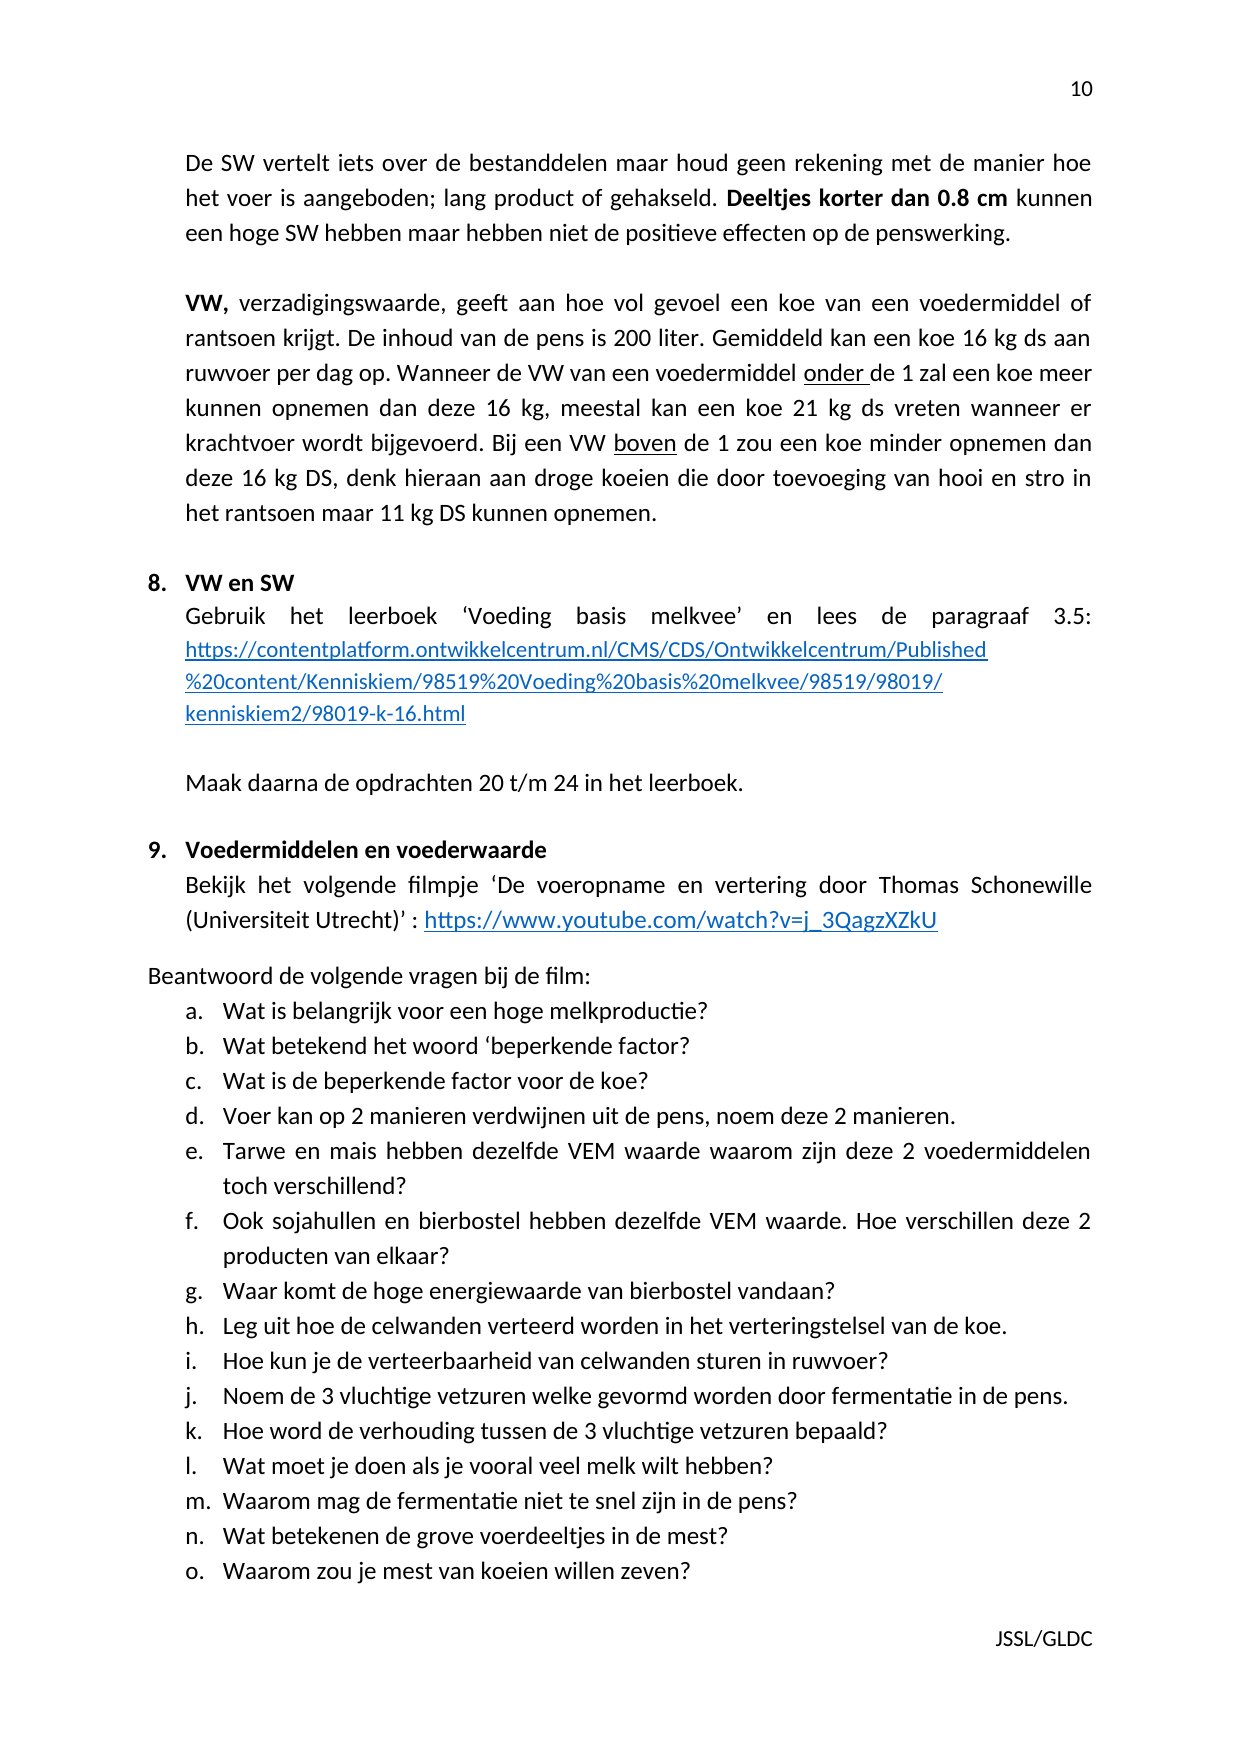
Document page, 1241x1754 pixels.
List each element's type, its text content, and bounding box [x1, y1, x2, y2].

list VW en SW [148, 568, 1093, 598]
list Leg uit hoe de celwanden verteerd worden in het verteringstelsel van de koe. [185, 1311, 1093, 1341]
list VW, verzadigingswaarde, geeft aan hoe vol gevoel een koe van een voedermiddel of rantsoen krijgt. De inhoud van de pens is 200 liter. Gemiddeld kan een koe 16 kg ds aan ruwvoer per dag op. Wanneer de VW van een voedermiddel onder de 1 zal een koe meer kunnen opnemen dan deze 16 kg, meestal kan een koe 21 kg ds vreten wanneer er krachtvoer wordt bijgevoerd. Bij een VW boven de 1 zou een koe minder opnemen dan deze 16 kg DS, denk hieraan aan droge koeien die door toevoeging van hooi en stro in het rantsoen maar 11 kg DS kunnen opnemen. [185, 288, 1093, 528]
list Wat betekend het woord ‘beperkende factor? [185, 1031, 1093, 1061]
list Tarwe en mais hebben dezelfde VEM waarde waarom zijn deze 2 voedermiddelen toch verschillend? [185, 1136, 1093, 1201]
list Maak daarna de opdrachten 20 t/m 24 in het leerboek. [185, 767, 1093, 797]
list Ook sojahullen en bierbostel hebben dezelfde VEM waarde. Hoe verschillen deze 2 producten van elkaar? [185, 1206, 1093, 1271]
list Waarom mag de fermentatie niet te snel zijn in de pens? [185, 1486, 1093, 1516]
list Wat is belangrijk voor een hoge melkproductie? [185, 996, 1093, 1026]
list Hoe kun je de verteerbaarheid van celwanden sturen in ruwvoer? [185, 1346, 1093, 1376]
list Wat is de beperkende factor voor de koe? [185, 1066, 1093, 1096]
list Voedermiddelen en voederwaarde [148, 835, 1093, 865]
list Bekijk het volgende filmpje ‘De voeropname en vertering door Thomas Schonewille (Universiteit Utrecht)’ : https://www.youtube.com/watch?v=j_3QagzXZkU [185, 870, 1093, 935]
list De SW vertelt iets over de bestanddelen maar houd geen rekening met de manier hoe het voer is aangeboden; lang product of gehakseld. Deeltjes korter dan 0.8 cm kunnen een hoge SW hebben maar hebben niet de positieve effecten op de penswerking. [185, 148, 1093, 248]
list Hoe word de verhouding tussen de 3 vluchtige vetzuren bepaald? [185, 1416, 1093, 1446]
list Gebruik het leerboek ‘Voeding basis melkvee’ en lees de paragraaf 3.5: https://contentplatform.ontwikkelcentrum.nl/CMS/CDS/Ontwikkelcentrum/Published%20content/Kenniskiem/98519%20Voeding%20basis%20melkvee/98519/98019/kenniskiem2/98019-k-16.html [185, 601, 1093, 728]
list Waarom zou je mest van koeien willen zeven? [185, 1556, 1093, 1586]
list Wat moet je doen als je vooral veel melk wilt hebben? [185, 1451, 1093, 1481]
text Beantwoord de volgende vragen bij de film: [148, 961, 1093, 991]
list Voer kan op 2 manieren verdwijnen uit de pens, noem deze 2 manieren. [185, 1101, 1093, 1131]
list Wat betekenen de grove voerdeeltjes in de mest? [185, 1521, 1093, 1551]
list Waar komt de hoge energiewaarde van bierbostel vandaan? [185, 1276, 1093, 1306]
list Noem de 3 vluchtige vetzuren welke gevormd worden door fermentatie in de pens. [185, 1381, 1093, 1411]
